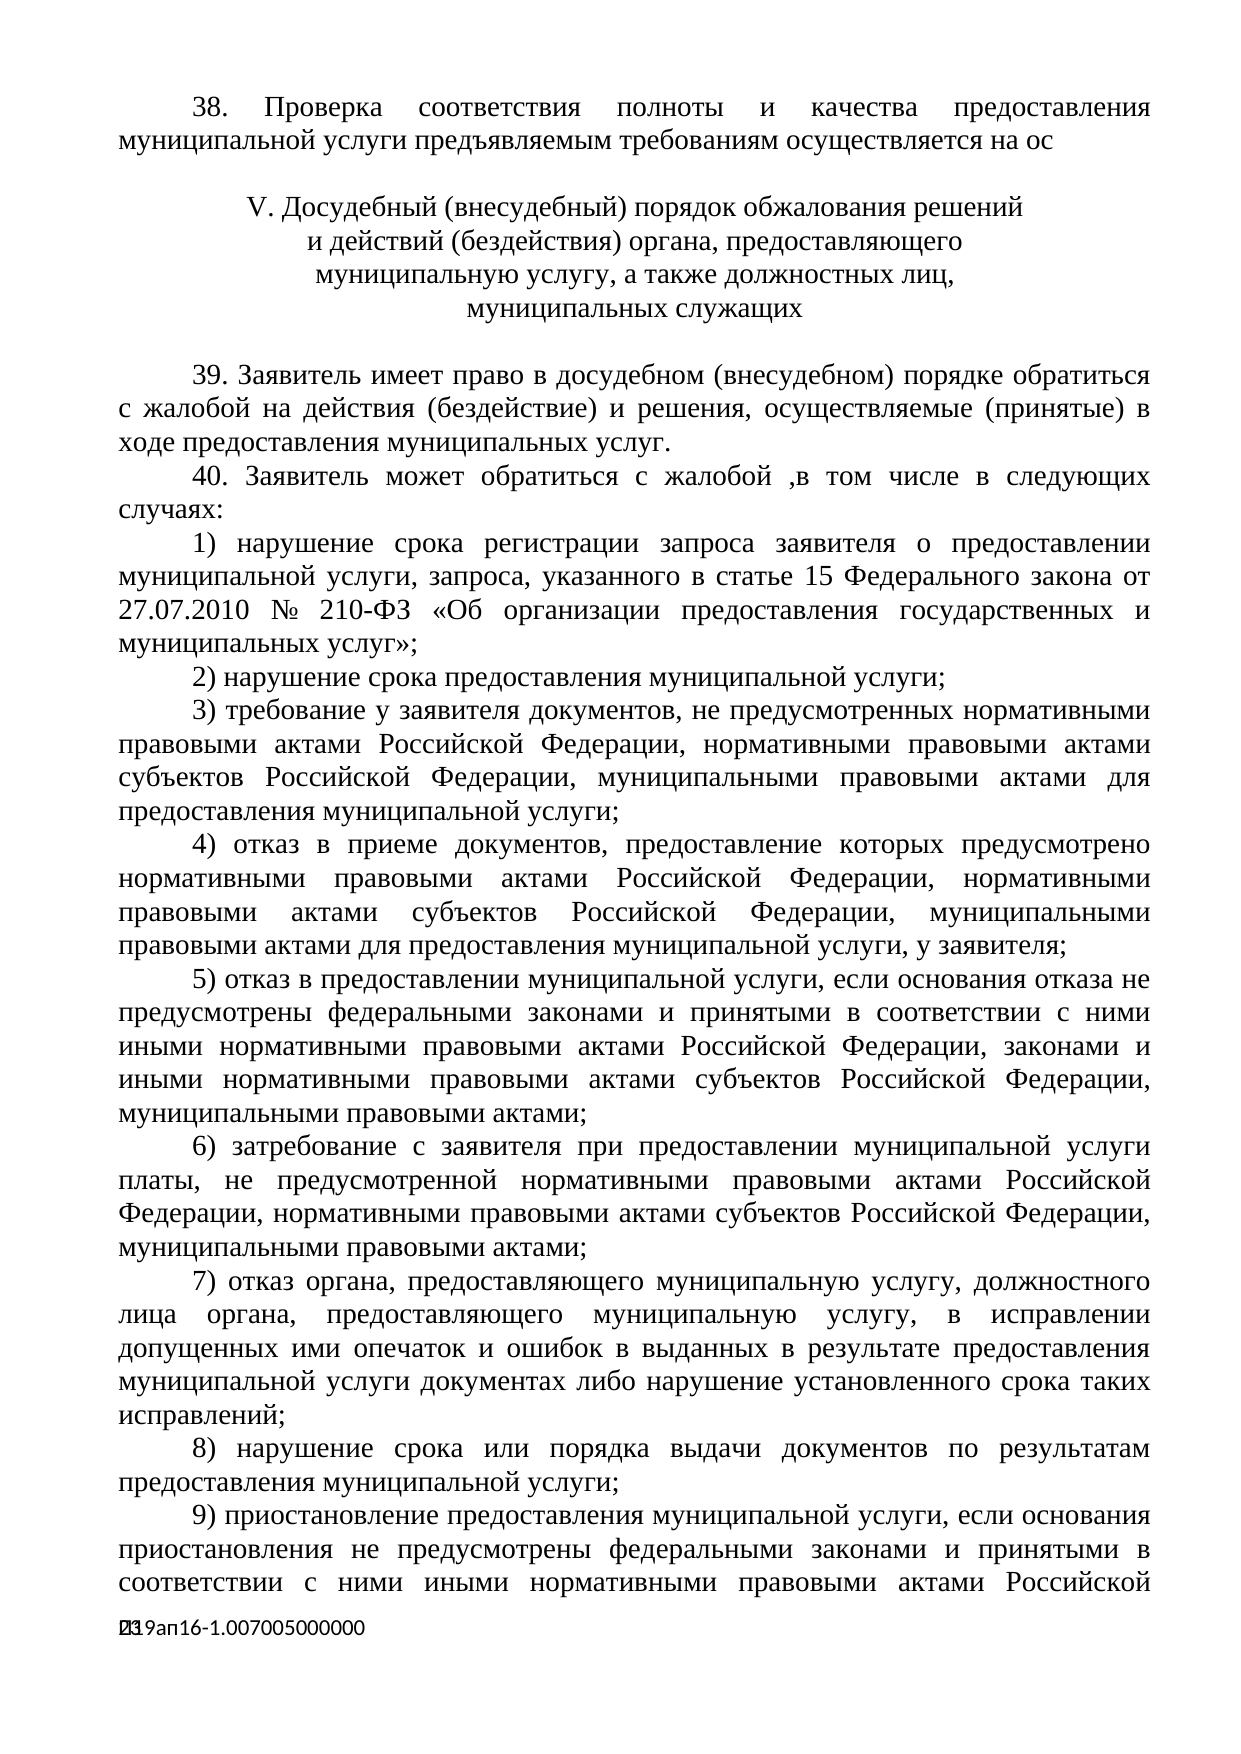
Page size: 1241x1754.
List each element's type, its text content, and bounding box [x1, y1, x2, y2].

text V. Досудебный (внесудебный) порядок обжалования решений [118, 189, 1152, 223]
text муниципальных служащих [118, 290, 1152, 323]
text и действий (бездействия) органа, предоставляющего [118, 223, 1152, 256]
text 2) нарушение срока предоставления муниципальной услуги; [112, 659, 1152, 692]
text 4) отказ в приеме документов, предоставление которых предусмотрено нормативными правовыми актами Российской Федерации, нормативными правовыми актами субъектов Российской Федерации, муниципальными правовыми актами для предоставления муниципальной услуги, у заявителя; [118, 827, 1152, 961]
text муниципальную услугу, а также должностных лиц, [118, 256, 1152, 290]
text 6) затребование с заявителя при предоставлении муниципальной услуги платы, не предусмотренной нормативными правовыми актами Российской Федерации, нормативными правовыми актами субъектов Российской Федерации, муниципальными правовыми актами; [118, 1128, 1152, 1263]
text 40. Заявитель может обратиться с жалобой ,в том числе в следующих случаях: [118, 458, 1152, 525]
text 5) отказ в предоставлении муниципальной услуги, если основания отказа не предусмотрены федеральными законами и принятыми в соответствии с ними иными нормативными правовыми актами Российской Федерации, законами и иными нормативными правовыми актами субъектов Российской Федерации, муниципальными правовыми актами; [118, 961, 1152, 1128]
text 38. Проверка соответствия полноты и качества предоставления муниципальной услуги предъявляемым требованиям осуществляется на ос [118, 89, 1152, 156]
text 8) нарушение срока или порядка выдачи документов по результатам предоставления муниципальной услуги; [118, 1430, 1152, 1497]
text 7) отказ органа, предоставляющего муниципальную услугу, должностного лица органа, предоставляющего муниципальную услугу, в исправлении допущенных ими опечаток и ошибок в выданных в результате предоставления муниципальной услуги документах либо нарушение установленного срока таких исправлений; [118, 1263, 1152, 1430]
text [118, 1497, 1152, 1598]
text 39. Заявитель имеет право в досудебном (внесудебном) порядке обратиться с жалобой на действия (бездействие) и решения, осуществляемые (принятые) в ходе предоставления муниципальных услуг. [118, 357, 1152, 458]
text 1) нарушение срока регистрации запроса заявителя о предоставлении муниципальной услуги, запроса, указанного в статье 15 Федерального закона от 27.07.2010 № 210-ФЗ «Об организации предоставления государственных и муниципальных услуг»; [112, 525, 1152, 659]
text 3) требование у заявителя документов, не предусмотренных нормативными правовыми актами Российской Федерации, нормативными правовыми актами субъектов Российской Федерации, муниципальными правовыми актами для предоставления муниципальной услуги; [118, 692, 1152, 827]
